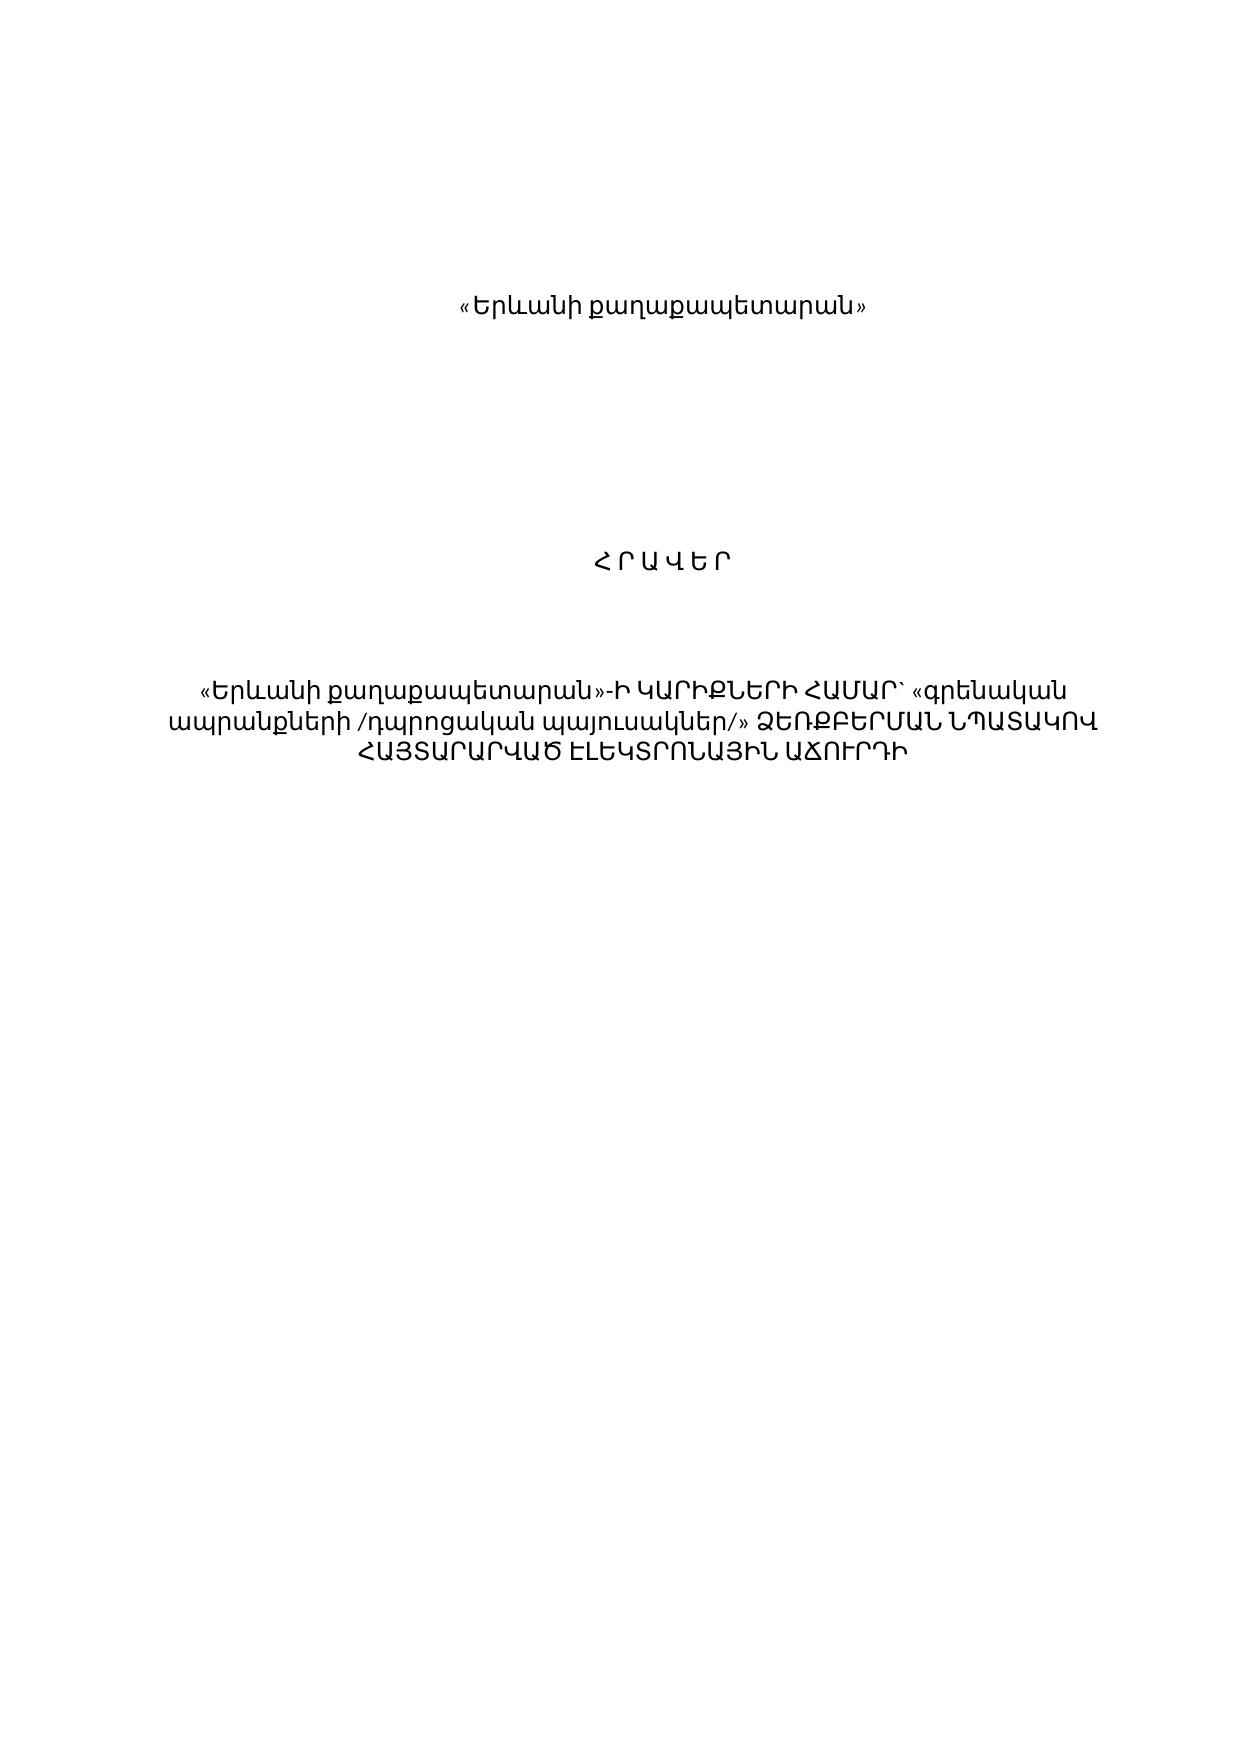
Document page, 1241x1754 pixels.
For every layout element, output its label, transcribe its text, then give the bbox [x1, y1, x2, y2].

text « Երևանի քաղաքապետարան» [94, 290, 1172, 321]
text Հ Ր Ա Վ Ե Ր [94, 546, 1172, 577]
text «Երևանի քաղաքապետարան»-Ի ԿԱՐԻՔՆԵՐԻ ՀԱՄԱՐ` «գրենական ապրանքների /դպրոցական պայուսակներ/» ՁԵՌՔԲԵՐՄԱՆ ՆՊԱՏԱԿՈՎ ՀԱՅՏԱՐԱՐՎԱԾ ԷԼԵԿՏՐՈՆԱՅԻՆ ԱՃՈՒՐԴԻ [94, 676, 1172, 767]
